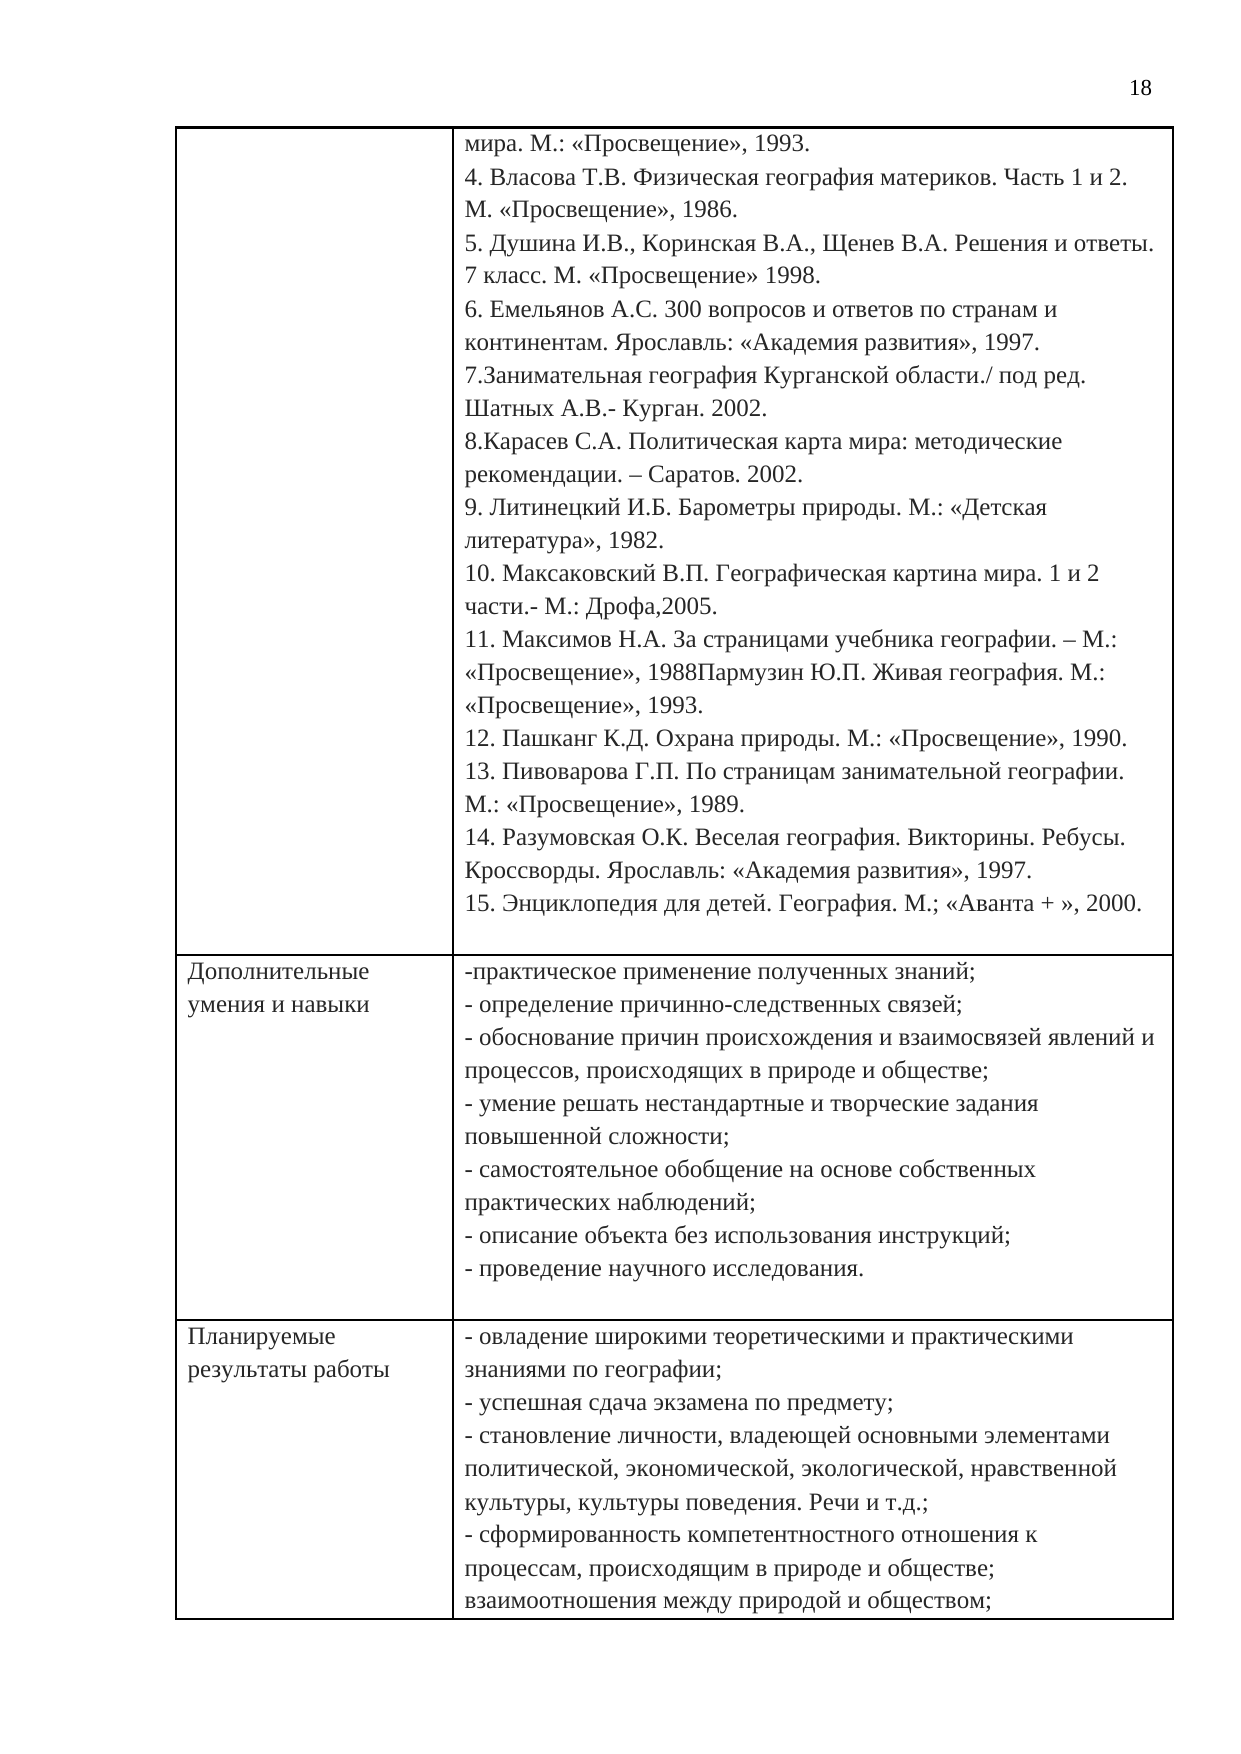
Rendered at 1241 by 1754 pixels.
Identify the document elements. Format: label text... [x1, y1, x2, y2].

table_cell Дополнительные умения и навыки [177, 956, 452, 1319]
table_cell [177, 1321, 452, 1618]
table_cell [454, 1321, 1172, 1618]
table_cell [177, 129, 452, 954]
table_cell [454, 129, 1172, 954]
table_cell -практическое применение полученных знаний; - определение причинно-следственных связей; - обоснование причин происхождения и взаимосвязей явлений и процессов, происходящих в природе и обществе; - умение решать нестандартные и творческие задания повышенной сложности; - самостоятельное обобщение на основе собственных практических наблюдений; - описание объекта без использования инструкций; - проведение научного исследования. [454, 956, 1172, 1319]
